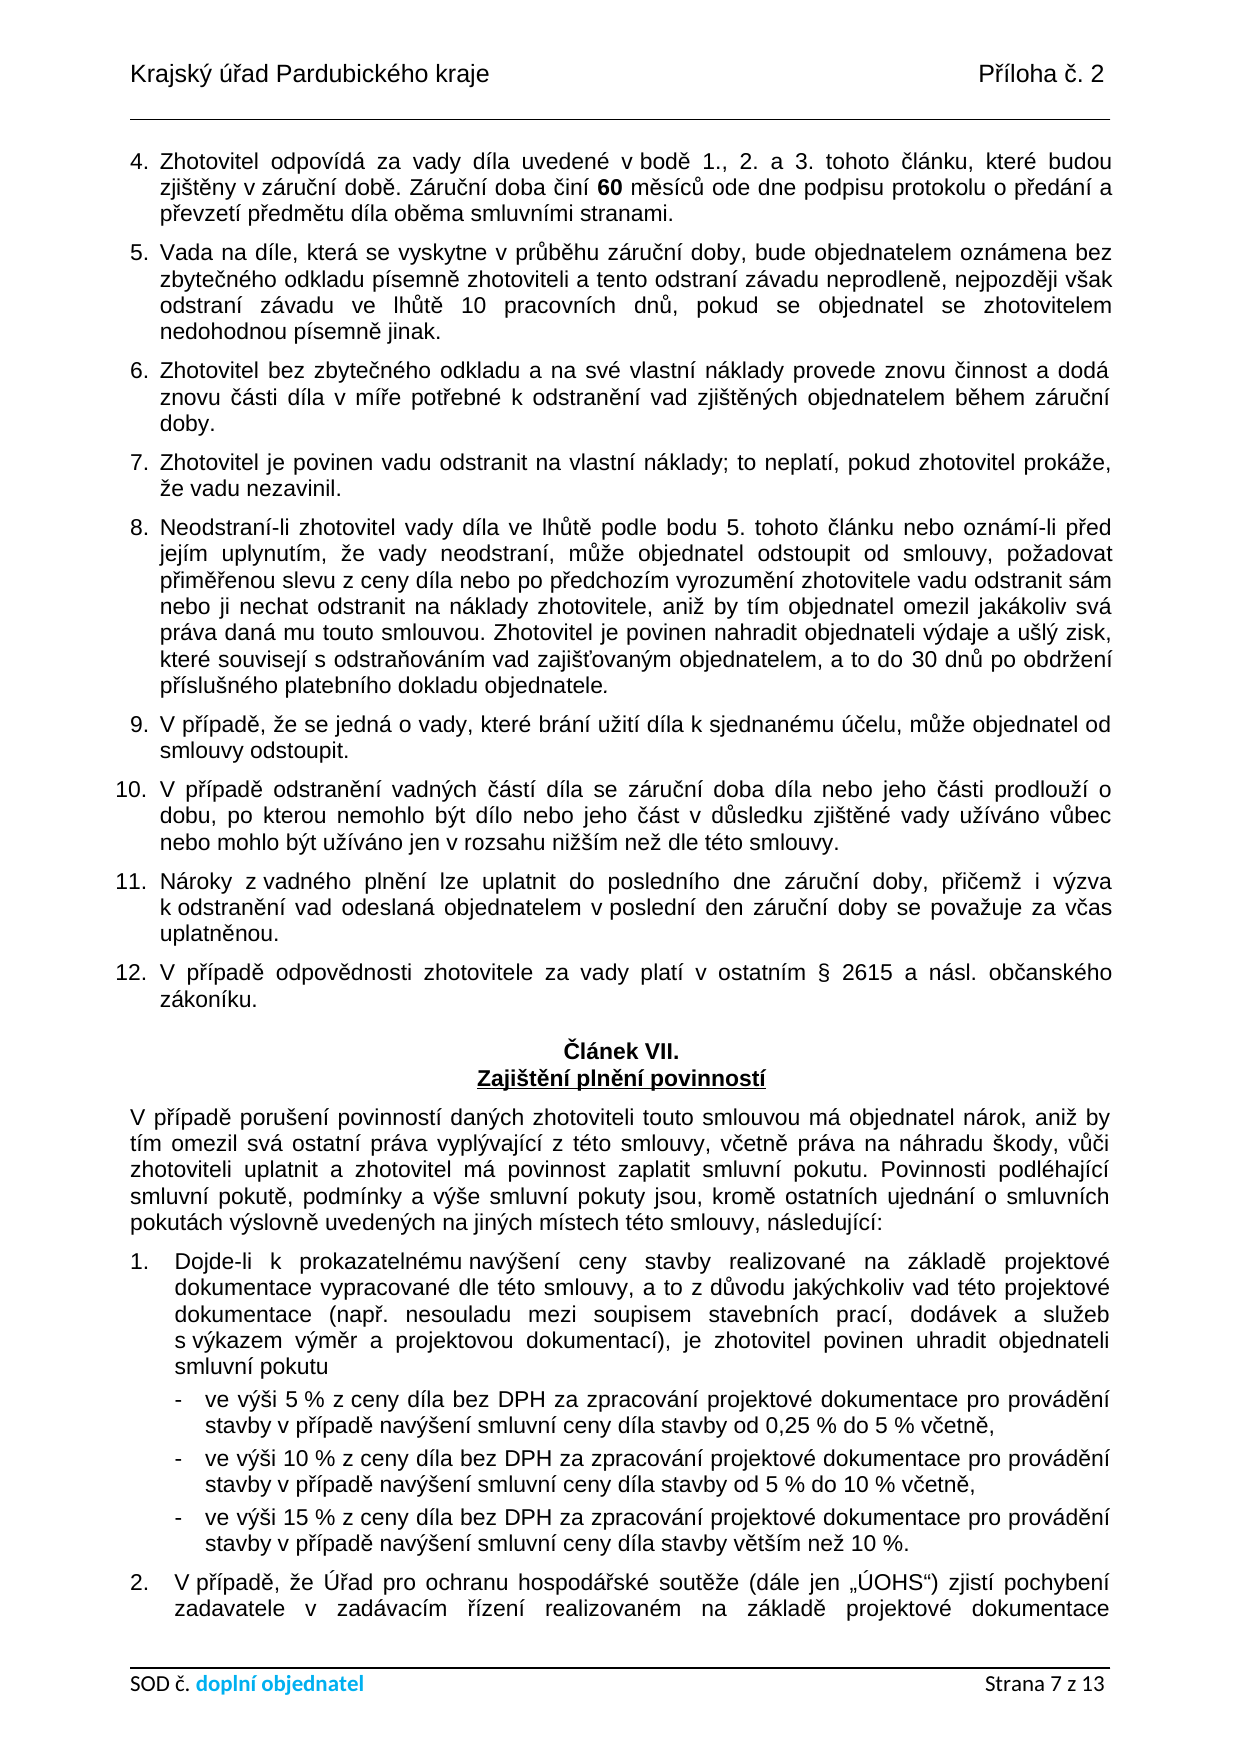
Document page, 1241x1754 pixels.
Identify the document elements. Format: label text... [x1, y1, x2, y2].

text V případě porušení povinností daných zhotoviteli touto smlouvou má objednatel nárok, aniž by tím omezil svá ostatní práva vyplývající z této smlouvy, včetně práva na náhradu škody, vůči zhotoviteli uplatnit a zhotovitel má povinnost zaplatit smluvní pokutu. Povinnosti podléhající smluvní pokutě, podmínky a výše smluvní pokuty jsou, kromě ostatních ujednání o smluvních pokutách výslovně uvedených na jiných místech této smlouvy, následující: [130, 1103, 1110, 1235]
list ve výši 5 % z ceny díla bez DPH za zpracování projektové dokumentace pro provádění stavby v případě navýšení smluvní ceny díla stavby od 0,25 % do 5 % včetně, [174, 1386, 1110, 1438]
list Zhotovitel bez zbytečného odkladu a na své vlastní náklady provede znovu činnost a dodá znovu části díla v míře potřebné k odstranění vad zjištěných objednatelem během záruční doby. [130, 357, 1110, 436]
list Nároky z vadného plnění lze uplatnit do posledního dne záruční doby, přičemž i výzva k odstranění vad odeslaná objednatelem v poslední den záruční doby se považuje za včas uplatněnou. [115, 868, 1113, 947]
list Neodstraní-li zhotovitel vady díla ve lhůtě podle bodu 5. tohoto článku nebo oznámí-li před jejím uplynutím, že vady neodstraní, může objednatel odstoupit od smlouvy, požadovat přiměřenou slevu z ceny díla nebo po předchozím vyrozumění zhotovitele vadu odstranit sám nebo ji nechat odstranit na náklady zhotovitele, aniž by tím objednatel omezil jakákoliv svá práva daná mu touto smlouvou. Zhotovitel je povinen nahradit objednateli výdaje a ušlý zisk, které souvisejí s odstraňováním vad zajišťovaným objednatelem, a to do 30 dnů po obdržení příslušného platebního dokladu objednatele. [130, 514, 1113, 698]
list Vada na díle, která se vyskytne v průběhu záruční doby, bude objednatelem oznámena bez zbytečného odkladu písemně zhotoviteli a tento odstraní závadu neprodleně, nejpozději však odstraní závadu ve lhůtě 10 pracovních dnů, pokud se objednatel se zhotovitelem nedohodnou písemně jinak. [130, 239, 1113, 345]
list Dojde-li k prokazatelnému navýšení ceny stavby realizované na základě projektové dokumentace vypracované dle této smlouvy, a to z důvodu jakýchkoliv vad této projektové dokumentace (např. nesouladu mezi soupisem stavebních prací, dodávek a služeb s výkazem výměr a projektovou dokumentací), je zhotovitel povinen uhradit objednateli smluvní pokutu [130, 1248, 1110, 1379]
list Zhotovitel odpovídá za vady díla uvedené v bodě 1., 3. tohoto článku, které budou zjištěny v záruční době. Záruční doba činí 60 měsíců ode dne podpisu protokolu o předání a převzetí předmětu díla oběma smluvními stranami. [130, 148, 1113, 227]
list V případě, že se jedná o vady, které brání užití díla k sjednanému účelu, může objednatel od smlouvy odstoupit. [130, 711, 1113, 764]
text - ve výši 15 % z ceny díla bez DPH za zpracování projektové dokumentace pro provádění stavby v případě navýšení smluvní ceny díla stavby větším než 10 %. [174, 1504, 1110, 1556]
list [130, 1569, 1110, 1622]
list Zhotovitel je povinen vadu odstranit na vlastní náklady; to neplatí, pokud zhotovitel prokáže, že vadu nezavinil. [130, 449, 1113, 501]
list V případě odpovědnosti zhotovitele za vady platí v ostatním § 2615 a násl. občanského zákoníku. [115, 959, 1113, 1012]
text Článek VII. [130, 1038, 1113, 1065]
text Zajištění plnění povinností [130, 1065, 1113, 1091]
list V případě odstranění vadných částí díla se záruční doba díla nebo jeho části prodlouží o dobu, po kterou nemohlo být dílo nebo jeho část v důsledku zjištěné vady užíváno vůbec nebo mohlo být užíváno jen v rozsahu nižším než dle této smlouvy. [115, 776, 1113, 855]
text - ve výši 10 % z ceny díla bez DPH za zpracování projektové dokumentace pro provádění stavby v případě navýšení smluvní ceny díla stavby od 5 % do 10 % včetně, [174, 1445, 1110, 1497]
